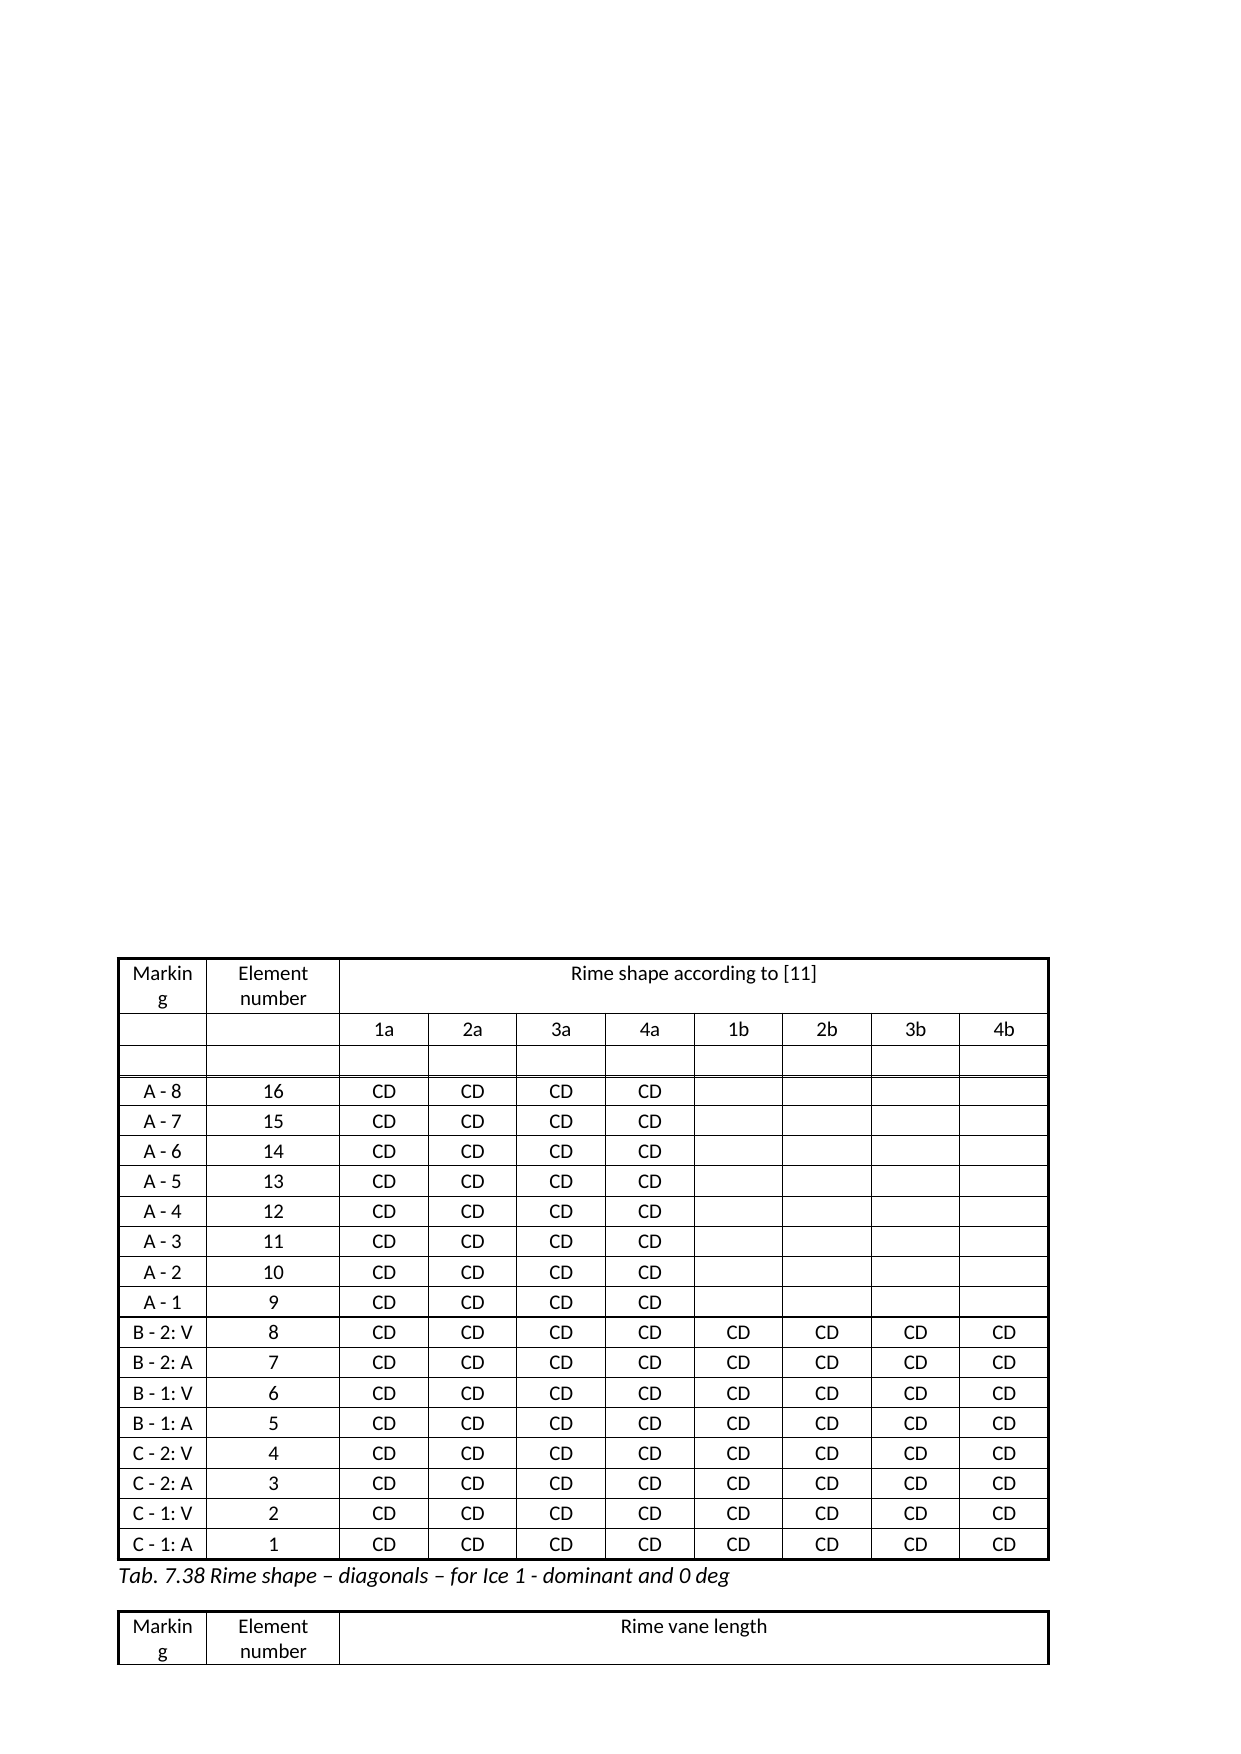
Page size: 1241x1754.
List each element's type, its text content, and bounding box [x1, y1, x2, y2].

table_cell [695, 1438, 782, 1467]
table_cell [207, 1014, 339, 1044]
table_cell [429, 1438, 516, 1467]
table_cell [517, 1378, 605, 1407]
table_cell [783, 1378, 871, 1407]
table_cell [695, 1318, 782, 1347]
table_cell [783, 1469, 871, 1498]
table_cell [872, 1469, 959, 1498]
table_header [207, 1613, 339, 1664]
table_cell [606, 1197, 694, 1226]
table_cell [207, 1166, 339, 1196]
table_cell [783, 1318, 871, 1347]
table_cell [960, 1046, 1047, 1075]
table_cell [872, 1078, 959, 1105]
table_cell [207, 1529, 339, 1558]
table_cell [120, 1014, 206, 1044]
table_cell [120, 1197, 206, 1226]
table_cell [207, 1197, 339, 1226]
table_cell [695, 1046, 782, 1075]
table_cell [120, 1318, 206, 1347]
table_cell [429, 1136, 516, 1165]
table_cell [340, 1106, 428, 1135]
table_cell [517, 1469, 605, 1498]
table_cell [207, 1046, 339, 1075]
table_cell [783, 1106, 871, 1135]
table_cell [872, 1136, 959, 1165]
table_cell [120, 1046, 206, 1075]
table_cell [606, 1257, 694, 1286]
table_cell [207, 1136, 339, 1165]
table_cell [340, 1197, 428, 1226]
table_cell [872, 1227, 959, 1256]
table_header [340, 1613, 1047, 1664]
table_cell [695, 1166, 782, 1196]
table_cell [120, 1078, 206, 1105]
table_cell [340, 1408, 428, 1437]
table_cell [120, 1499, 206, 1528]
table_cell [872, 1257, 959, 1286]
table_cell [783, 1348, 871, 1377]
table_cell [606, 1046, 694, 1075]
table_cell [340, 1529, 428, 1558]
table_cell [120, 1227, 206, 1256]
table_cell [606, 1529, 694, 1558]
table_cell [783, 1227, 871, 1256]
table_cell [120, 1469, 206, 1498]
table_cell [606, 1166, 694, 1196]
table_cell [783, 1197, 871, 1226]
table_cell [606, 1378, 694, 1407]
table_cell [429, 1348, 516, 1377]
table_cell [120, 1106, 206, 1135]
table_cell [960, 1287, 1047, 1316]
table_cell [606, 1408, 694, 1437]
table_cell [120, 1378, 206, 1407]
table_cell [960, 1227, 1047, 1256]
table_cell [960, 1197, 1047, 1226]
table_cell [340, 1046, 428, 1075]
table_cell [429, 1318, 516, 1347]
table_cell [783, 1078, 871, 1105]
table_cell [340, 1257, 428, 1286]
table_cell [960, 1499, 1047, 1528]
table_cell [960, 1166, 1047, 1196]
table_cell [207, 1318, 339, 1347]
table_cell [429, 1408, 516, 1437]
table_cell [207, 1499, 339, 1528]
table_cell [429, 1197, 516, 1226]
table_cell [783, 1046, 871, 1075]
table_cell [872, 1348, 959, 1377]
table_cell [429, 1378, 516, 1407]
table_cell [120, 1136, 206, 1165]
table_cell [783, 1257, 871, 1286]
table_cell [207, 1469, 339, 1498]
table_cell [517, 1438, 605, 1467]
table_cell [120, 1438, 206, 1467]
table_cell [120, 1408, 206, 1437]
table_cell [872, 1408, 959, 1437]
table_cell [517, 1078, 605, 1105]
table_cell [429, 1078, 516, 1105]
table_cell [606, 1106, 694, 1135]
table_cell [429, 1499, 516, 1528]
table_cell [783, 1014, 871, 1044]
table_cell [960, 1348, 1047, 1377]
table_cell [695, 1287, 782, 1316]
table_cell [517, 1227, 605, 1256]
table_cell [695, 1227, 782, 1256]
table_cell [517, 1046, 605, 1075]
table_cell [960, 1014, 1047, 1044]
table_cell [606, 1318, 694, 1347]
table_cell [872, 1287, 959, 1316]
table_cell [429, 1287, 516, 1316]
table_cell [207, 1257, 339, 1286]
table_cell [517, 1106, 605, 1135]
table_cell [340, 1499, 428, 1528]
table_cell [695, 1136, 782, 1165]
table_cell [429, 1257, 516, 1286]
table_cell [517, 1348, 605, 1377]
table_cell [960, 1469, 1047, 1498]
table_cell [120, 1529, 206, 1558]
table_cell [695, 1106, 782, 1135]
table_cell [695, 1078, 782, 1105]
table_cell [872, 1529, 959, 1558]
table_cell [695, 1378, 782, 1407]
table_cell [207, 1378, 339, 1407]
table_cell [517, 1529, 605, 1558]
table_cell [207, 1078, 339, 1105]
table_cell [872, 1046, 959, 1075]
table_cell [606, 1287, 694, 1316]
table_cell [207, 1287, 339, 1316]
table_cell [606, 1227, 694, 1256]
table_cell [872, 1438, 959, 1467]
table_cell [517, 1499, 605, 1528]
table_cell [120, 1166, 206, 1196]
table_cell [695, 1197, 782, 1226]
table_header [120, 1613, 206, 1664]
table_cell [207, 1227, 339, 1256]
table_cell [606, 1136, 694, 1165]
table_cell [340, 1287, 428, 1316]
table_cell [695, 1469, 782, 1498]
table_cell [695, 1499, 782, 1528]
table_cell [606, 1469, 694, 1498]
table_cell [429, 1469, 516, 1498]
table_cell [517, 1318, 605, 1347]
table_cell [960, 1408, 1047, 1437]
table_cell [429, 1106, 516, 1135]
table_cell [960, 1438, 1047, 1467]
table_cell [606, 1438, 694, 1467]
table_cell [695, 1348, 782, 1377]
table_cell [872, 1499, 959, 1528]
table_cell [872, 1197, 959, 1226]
text Tab. 7.17 Rime shape – diagonals – for Ice 1 - dominant and 0 deg [118, 1561, 1146, 1589]
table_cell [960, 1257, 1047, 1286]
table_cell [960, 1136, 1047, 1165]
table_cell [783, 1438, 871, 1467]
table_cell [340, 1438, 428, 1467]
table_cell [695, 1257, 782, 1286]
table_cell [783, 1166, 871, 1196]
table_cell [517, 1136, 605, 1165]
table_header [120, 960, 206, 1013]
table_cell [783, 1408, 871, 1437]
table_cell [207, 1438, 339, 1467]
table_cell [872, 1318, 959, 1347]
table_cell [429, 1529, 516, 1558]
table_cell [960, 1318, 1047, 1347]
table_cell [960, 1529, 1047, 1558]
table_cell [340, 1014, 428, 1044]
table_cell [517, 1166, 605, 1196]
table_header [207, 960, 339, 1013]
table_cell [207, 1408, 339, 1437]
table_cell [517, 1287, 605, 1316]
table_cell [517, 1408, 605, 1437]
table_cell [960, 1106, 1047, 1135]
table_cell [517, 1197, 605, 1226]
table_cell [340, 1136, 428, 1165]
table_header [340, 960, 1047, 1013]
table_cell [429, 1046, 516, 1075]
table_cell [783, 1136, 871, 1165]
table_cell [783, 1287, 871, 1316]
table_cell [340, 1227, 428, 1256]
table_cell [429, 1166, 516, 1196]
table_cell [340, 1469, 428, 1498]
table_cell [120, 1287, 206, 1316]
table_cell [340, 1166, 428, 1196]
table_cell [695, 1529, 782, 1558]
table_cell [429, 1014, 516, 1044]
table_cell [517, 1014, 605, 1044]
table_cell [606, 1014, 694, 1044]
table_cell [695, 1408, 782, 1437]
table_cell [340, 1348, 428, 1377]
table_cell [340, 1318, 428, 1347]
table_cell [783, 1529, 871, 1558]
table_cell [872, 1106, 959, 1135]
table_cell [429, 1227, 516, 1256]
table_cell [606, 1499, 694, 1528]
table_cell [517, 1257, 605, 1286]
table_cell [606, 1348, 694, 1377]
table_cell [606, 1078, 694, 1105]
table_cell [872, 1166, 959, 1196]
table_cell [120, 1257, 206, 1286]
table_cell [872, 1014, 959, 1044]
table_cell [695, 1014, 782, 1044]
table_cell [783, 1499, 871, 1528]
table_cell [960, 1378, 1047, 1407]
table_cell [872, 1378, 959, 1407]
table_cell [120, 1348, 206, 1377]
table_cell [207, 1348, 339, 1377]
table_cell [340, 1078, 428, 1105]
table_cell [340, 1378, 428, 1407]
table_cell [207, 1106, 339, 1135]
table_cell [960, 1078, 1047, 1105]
